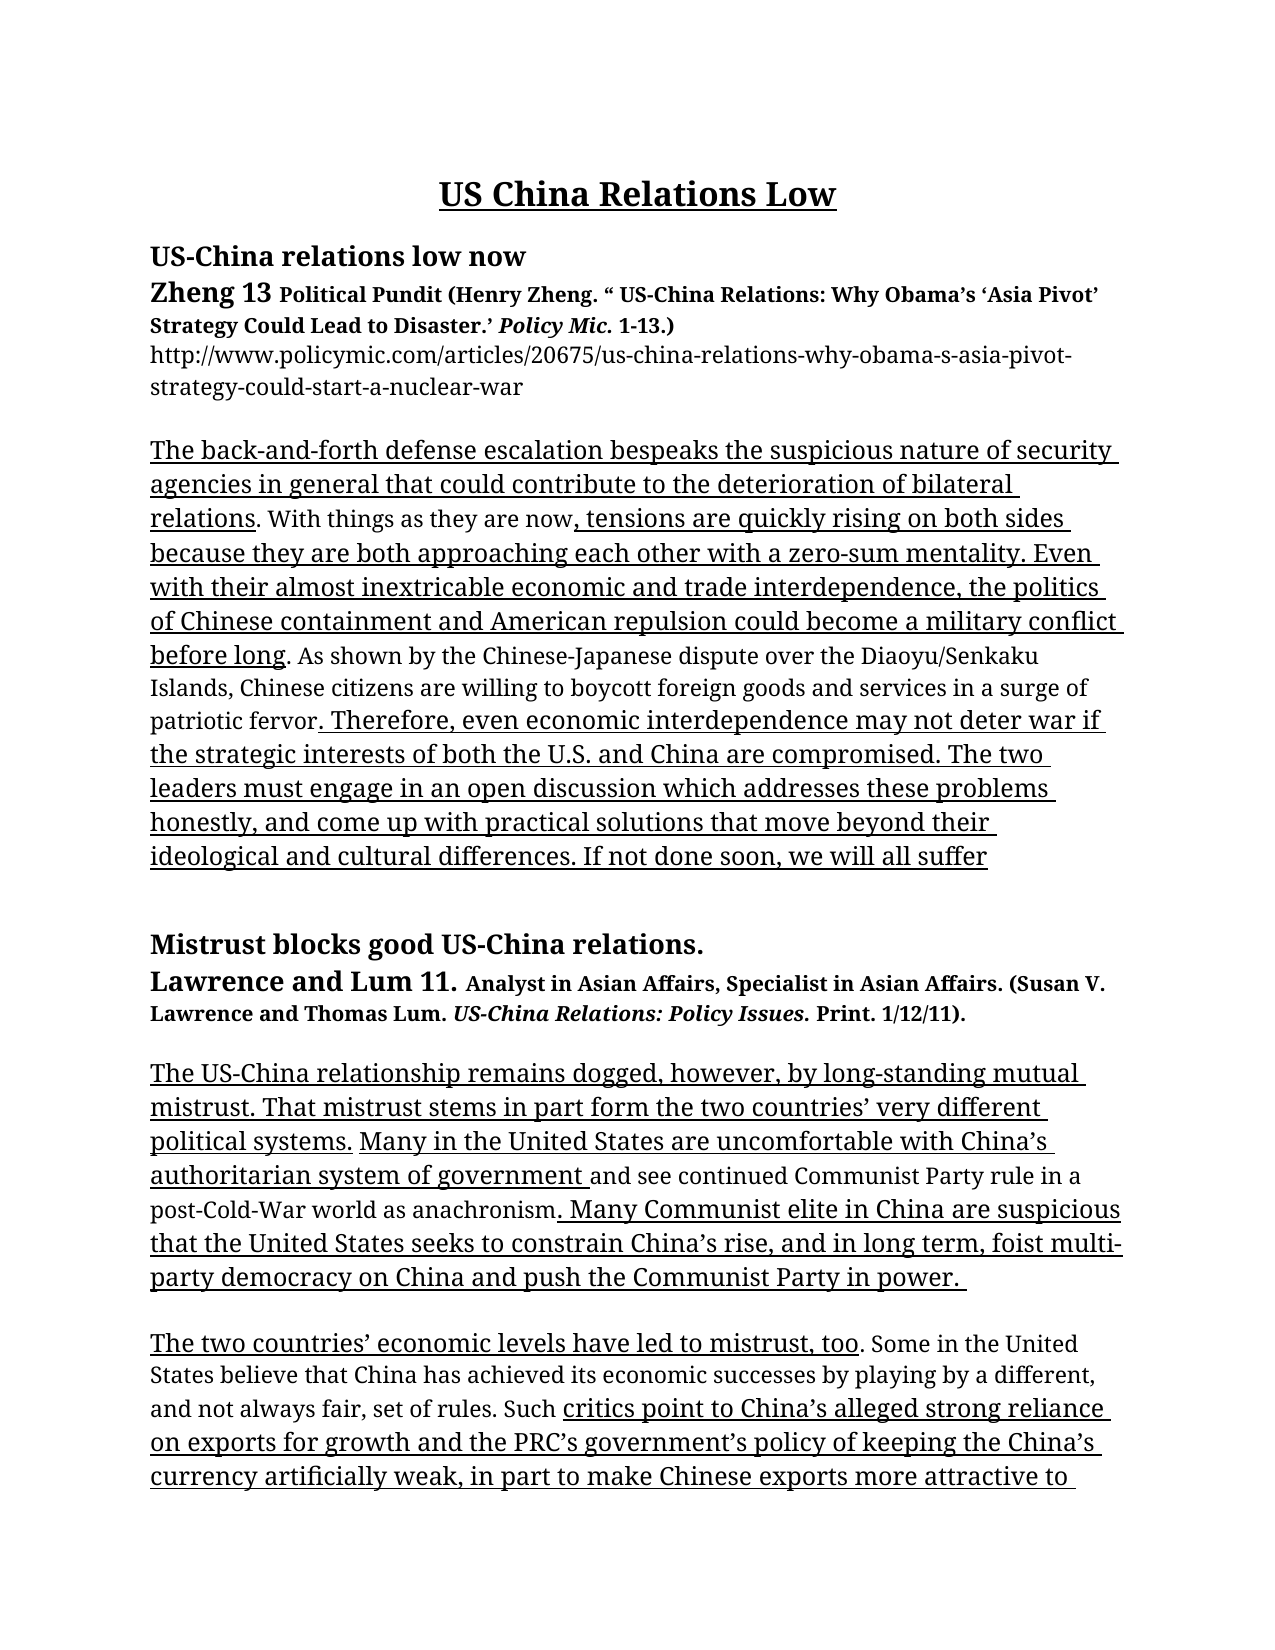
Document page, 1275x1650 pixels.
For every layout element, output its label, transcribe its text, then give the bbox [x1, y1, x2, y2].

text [150, 1325, 1125, 1493]
subtitle Mistrust blocks good US-China relations. [150, 925, 1125, 962]
text Lawrence and Lum 11. Analyst in Asian Affairs, Specialist in Asian Affairs. (Susan V. Lawrence and Thomas Lum. US-China Relations: Policy Issues. Print. 1/12/11). [150, 962, 1125, 1027]
text The back-and-forth defense escalation bespeaks the suspicious nature of security agencies in general that could contribute to the deterioration of bilateral relations. With things as they are now, tensions are quickly rising on both sides because they are both approaching each other with a zero-sum mentality. Even with their almost inextricable economic and trade interdependence, the politics of Chinese containment and American repulsion could become a military conflict before long. As shown by the Chinese-Japanese dispute over the Diaoyu/Senkaku Islands, Chinese citizens are willing to boycott foreign goods and services in a surge of patriotic fervor. Therefore, even economic interdependence may not deter war if the strategic interests of both the U.S. and China are compromised. The two leaders must engage in an open discussion which addresses these problems honestly, and come up with practical solutions that move beyond their ideological and cultural differences. If not done soon, we will all suffer [150, 433, 1125, 873]
subtitle US-China relations low now [150, 237, 1125, 274]
text Zheng 13 Political Pundit (Henry Zheng. “ US-China Relations: Why Obama’s ‘Asia Pivot’ Strategy Could Lead to Disaster.’ Policy Mic. 1-13.) http://www.policymic.com/articles/20675/us-china-relations-why-obama-s-asia-pivot-strategy-could-start-a-nuclear-war [150, 274, 1125, 402]
text The US-China relationship remains dogged, however, by long-standing mutual mistrust. That mistrust stems in part form the two countries’ very different political systems. Many in the United States are uncomfortable with China’s authoritarian system of government and see continued Communist Party rule in a post-Cold-War world as anachronism. Many Communist elite in China are suspicious that the United States seeks to constrain China’s rise, and in long term, foist multi-party democracy on China and push the Communist Party in power. [150, 1056, 1125, 1294]
subtitle US China Relations Low [150, 171, 1125, 216]
